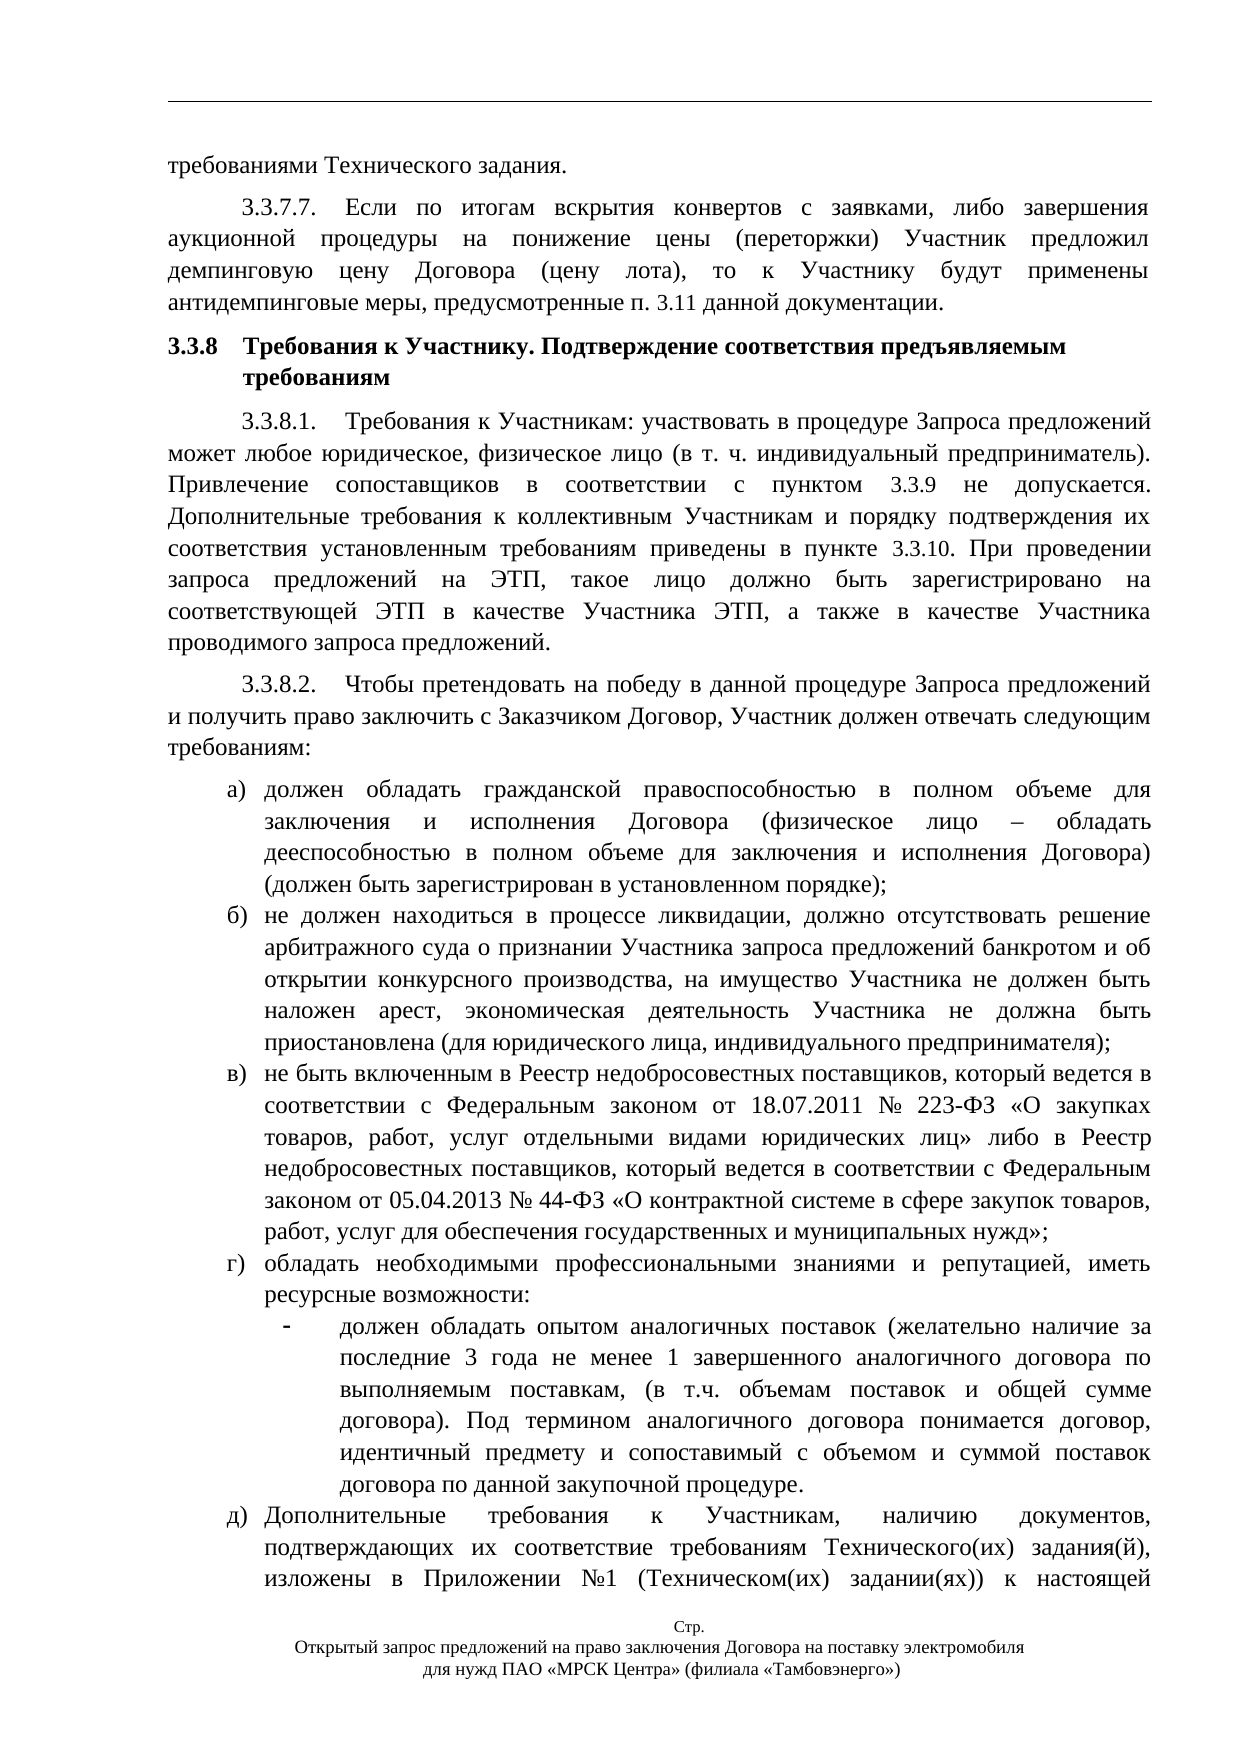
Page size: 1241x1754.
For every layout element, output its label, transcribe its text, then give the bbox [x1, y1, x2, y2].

list не должен находиться в процессе ликвидации, должно отсутствовать решение арбитражного суда о признании Участника запроса предложений банкротом и об открытии конкурсного производства, на имущество Участника не должен быть наложен арест, экономическая деятельность Участника не должна быть приостановлена (для юридического лица, индивидуального предпринимателя); [227, 901, 1152, 1056]
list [168, 150, 1150, 179]
list Чтобы претендовать на победу в данной процедуре Запроса предложений и получить право заключить с Заказчиком Договор, Участник должен отвечать следующим требованиям: [168, 669, 1152, 761]
list должен обладать опытом аналогичных поставок (желательно наличие за последние 3 года не менее 1 завершенного аналогичного договора по выполняемым поставкам, (в т.ч. объемам поставок и общей сумме договора). Под термином аналогичного договора понимается договор, идентичный предмету и сопоставимый с объемом и суммой поставок договора по данной закупочной процедуре. [282, 1311, 1152, 1497]
list должен обладать гражданской правоспособностью в полном объеме для заключения и исполнения Договора (физическое лицо – обладать дееспособностью в полном объеме для заключения и исполнения Договора) (должен быть зарегистрирован в установленном порядке); [227, 774, 1152, 898]
list не быть включенным в Реестр недобросовестных поставщиков, который ведется в соответствии с Федеральным законом от 18.07.2011 № 223-ФЗ «О закупках товаров, работ, услуг отдельными видами юридических лиц» либо в Реестр недобросовестных поставщиков, который ведется в соответствии с Федеральным законом от 05.04.2013 № 44-ФЗ «О контрактной системе в сфере закупок товаров, работ, услуг для обеспечения государственных и муниципальных нужд»; [227, 1058, 1152, 1245]
list обладать необходимыми профессиональными знаниями и репутацией, иметь ресурсные возможности: [227, 1248, 1152, 1308]
list Требования к Участникам: участвовать в процедуре Запроса предложений может любое юридическое, физическое лицо (в т. ч. индивидуальный предприниматель). Привлечение сопоставщиков в соответствии с пунктом 3.3.9 не допускается. Дополнительные требования к коллективным Участникам и порядку подтверждения их соответствия установленным требованиям приведены в пункте 3.3.10. При проведении запроса предложений на ЭТП, такое лицо должно быть зарегистрировано на соответствующей ЭТП в качестве Участника ЭТП, а также в качестве Участника проводимого запроса предложений. [168, 406, 1152, 656]
subtitle Требования к Участнику. Подтверждение соответствия предъявляемым требованиям [168, 331, 1152, 391]
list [227, 1500, 1152, 1592]
list Если по итогам вскрытия конвертов с заявками, либо завершения аукционной процедуры на понижение цены (переторжки) Участник предложил демпинговую цену Договора (цену лота), то к Участнику будут применены антидемпинговые меры, предусмотренные п. 3.11 данной документации. [168, 192, 1150, 315]
